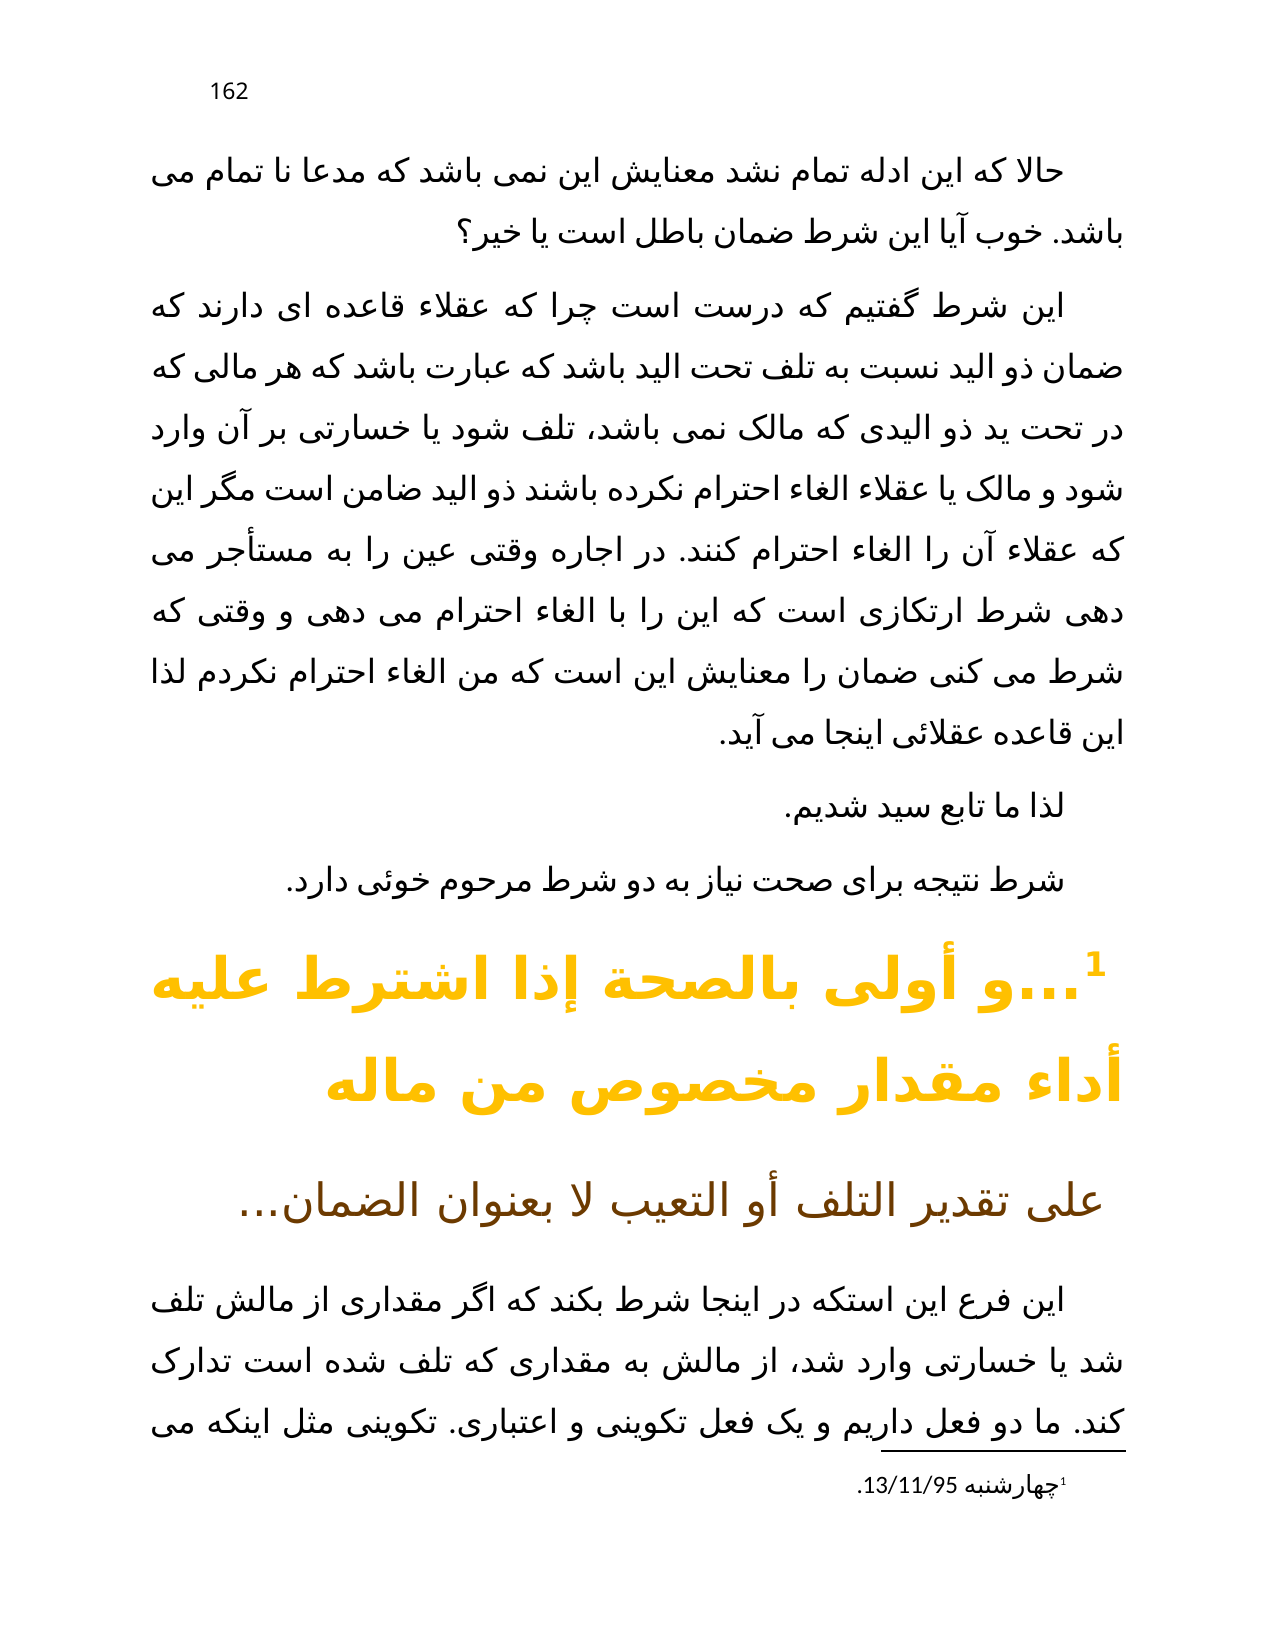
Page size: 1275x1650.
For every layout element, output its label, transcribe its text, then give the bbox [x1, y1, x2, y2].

text ...و أولى بالصحة إذا اشترط عليه أداء مقدار مخصوص من ماله [150, 945, 1125, 1115]
text حالا که این ادله تمام نشد معنایش این نمی باشد که مدعا نا تمام می باشد. خوب آیا این شرط ضمان باطل است یا خیر؟ [150, 150, 1125, 252]
text شرط نتیجه برای صحت نیاز به دو شرط مرحوم خوئی دارد. [150, 859, 1125, 900]
text لذا ما تابع سید شدیم. [150, 785, 1125, 826]
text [150, 1279, 1125, 1442]
text على تقدير التلف أو التعيب لا بعنوان الضمان... [150, 1174, 1107, 1227]
text این شرط گفتیم که درست است چرا که عقلاء قاعده ای دارند که ضمان ذو الید نسبت به تلف تحت الید باشد که عبارت باشد که هر مالی که در تحت ید ذو الیدی که مالک نمی باشد، تلف شود یا خسارتی بر آن وارد شود و مالک یا عقلاء الغاء احترام نکرده باشند ذو الید ضامن است مگر این که عقلاء آن را الغاء احترام کنند. در اجاره وقتی عین را به مستأجر می دهی شرط ارتکازی است که این را با الغاء احترام می دهی و وقتی که شرط می کنی ضمان را معنایش این است که من الغاء احترام نکردم لذا این قاعده عقلائی اینجا می آید. [150, 284, 1125, 753]
